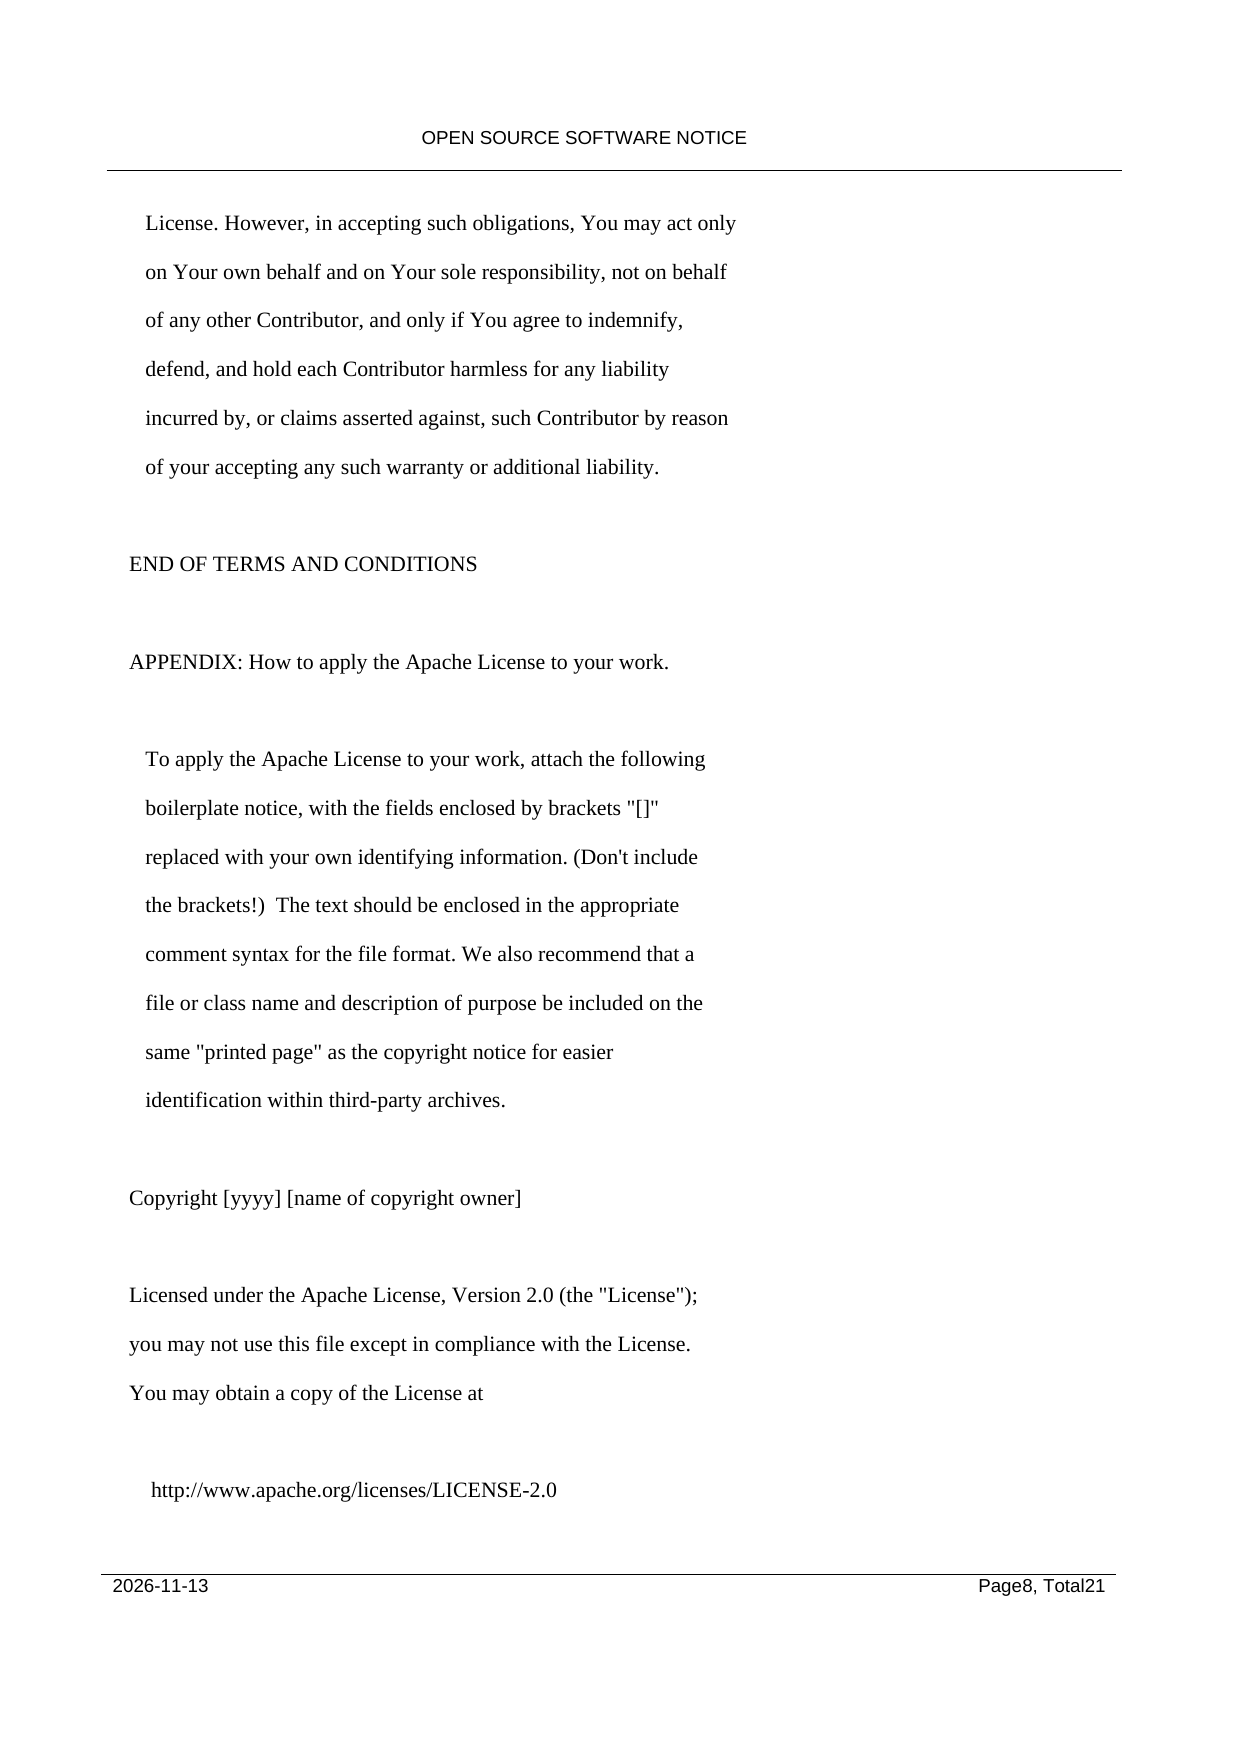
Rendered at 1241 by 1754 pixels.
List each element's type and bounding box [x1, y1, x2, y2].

text [112, 206, 1128, 1506]
